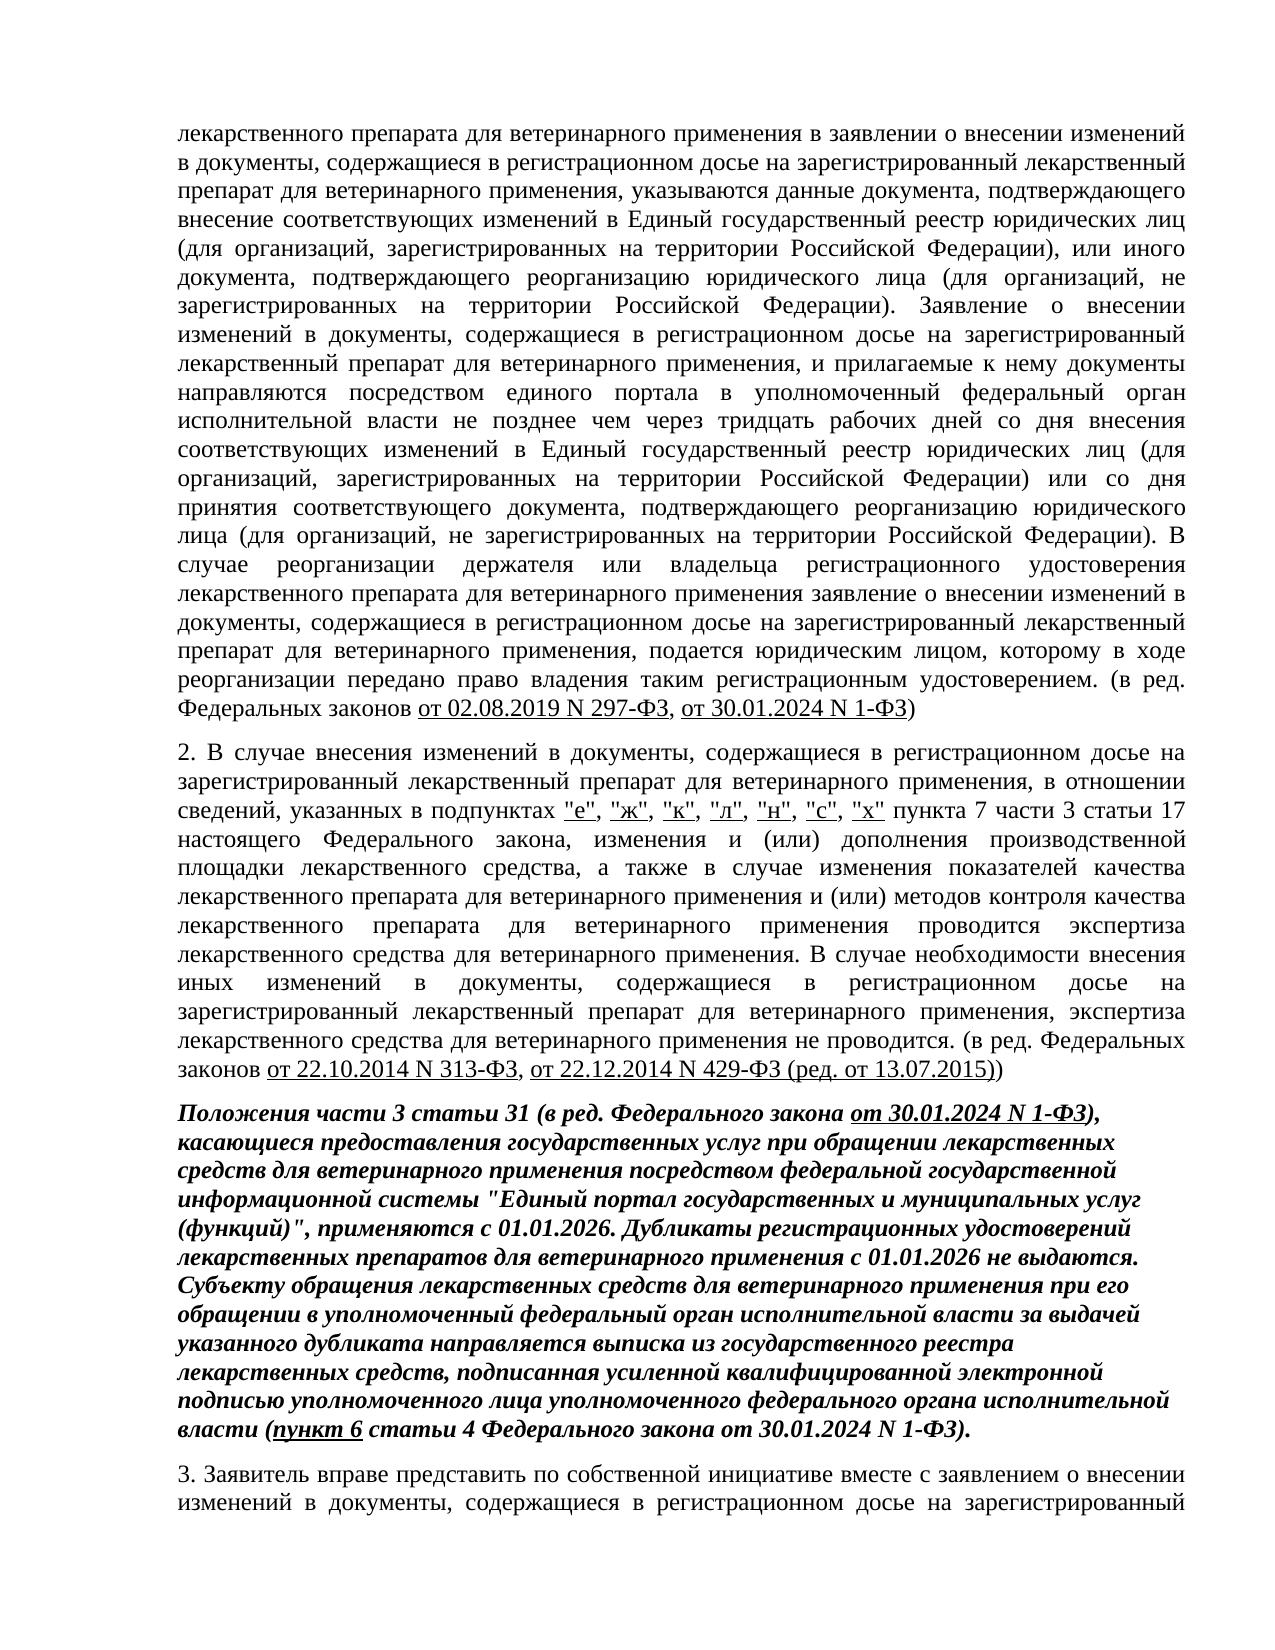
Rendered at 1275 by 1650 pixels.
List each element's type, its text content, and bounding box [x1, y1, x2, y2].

text Положения части 3 статьи 31 (в ред. Федерального закона от 30.01.2024 N 1-ФЗ), касающиеся предоставления государственных услуг при обращении лекарственных средств для ветеринарного применения посредством федеральной государственной информационной системы "Единый портал государственных и муниципальных услуг (функций)", применяются с 01.01.2026. Дубликаты регистрационных удостоверений лекарственных препаратов для ветеринарного применения с 01.01.2026 не выдаются. Субъекту обращения лекарственных средств для ветеринарного применения при его обращении в уполномоченный федеральный орган исполнительной власти за выдачей указанного дубликата направляется выписка из государственного реестра лекарственных средств, подписанная усиленной квалифицированной электронной подписью уполномоченного лица уполномоченного федерального органа исполнительной власти (пункт 6 статьи 4 Федерального закона от 30.01.2024 N 1-ФЗ). [177, 1098, 1186, 1443]
text 2. В случае внесения изменений в документы, содержащиеся в регистрационном досье на зарегистрированный лекарственный препарат для ветеринарного применения, в отношении сведений, указанных в подпунктах "е", "ж", "к", "л", "н", "с", "х" пункта 7 части 3 статьи 17 настоящего Федерального закона, изменения и (или) дополнения производственной площадки лекарственного средства, а также в случае изменения показателей качества лекарственного препарата для ветеринарного применения и (или) методов контроля качества лекарственного препарата для ветеринарного применения проводится экспертиза лекарственного средства для ветеринарного применения. В случае необходимости внесения иных изменений в документы, содержащиеся в регистрационном досье на зарегистрированный лекарственный препарат для ветеринарного применения, экспертиза лекарственного средства для ветеринарного применения не проводится. (в ред. Федеральных законов от 22.10.2014 N 313-ФЗ, от 22.12.2014 N 429-ФЗ (ред. от 13.07.2015)) [177, 737, 1186, 1082]
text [177, 1459, 1186, 1516]
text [177, 118, 1186, 722]
